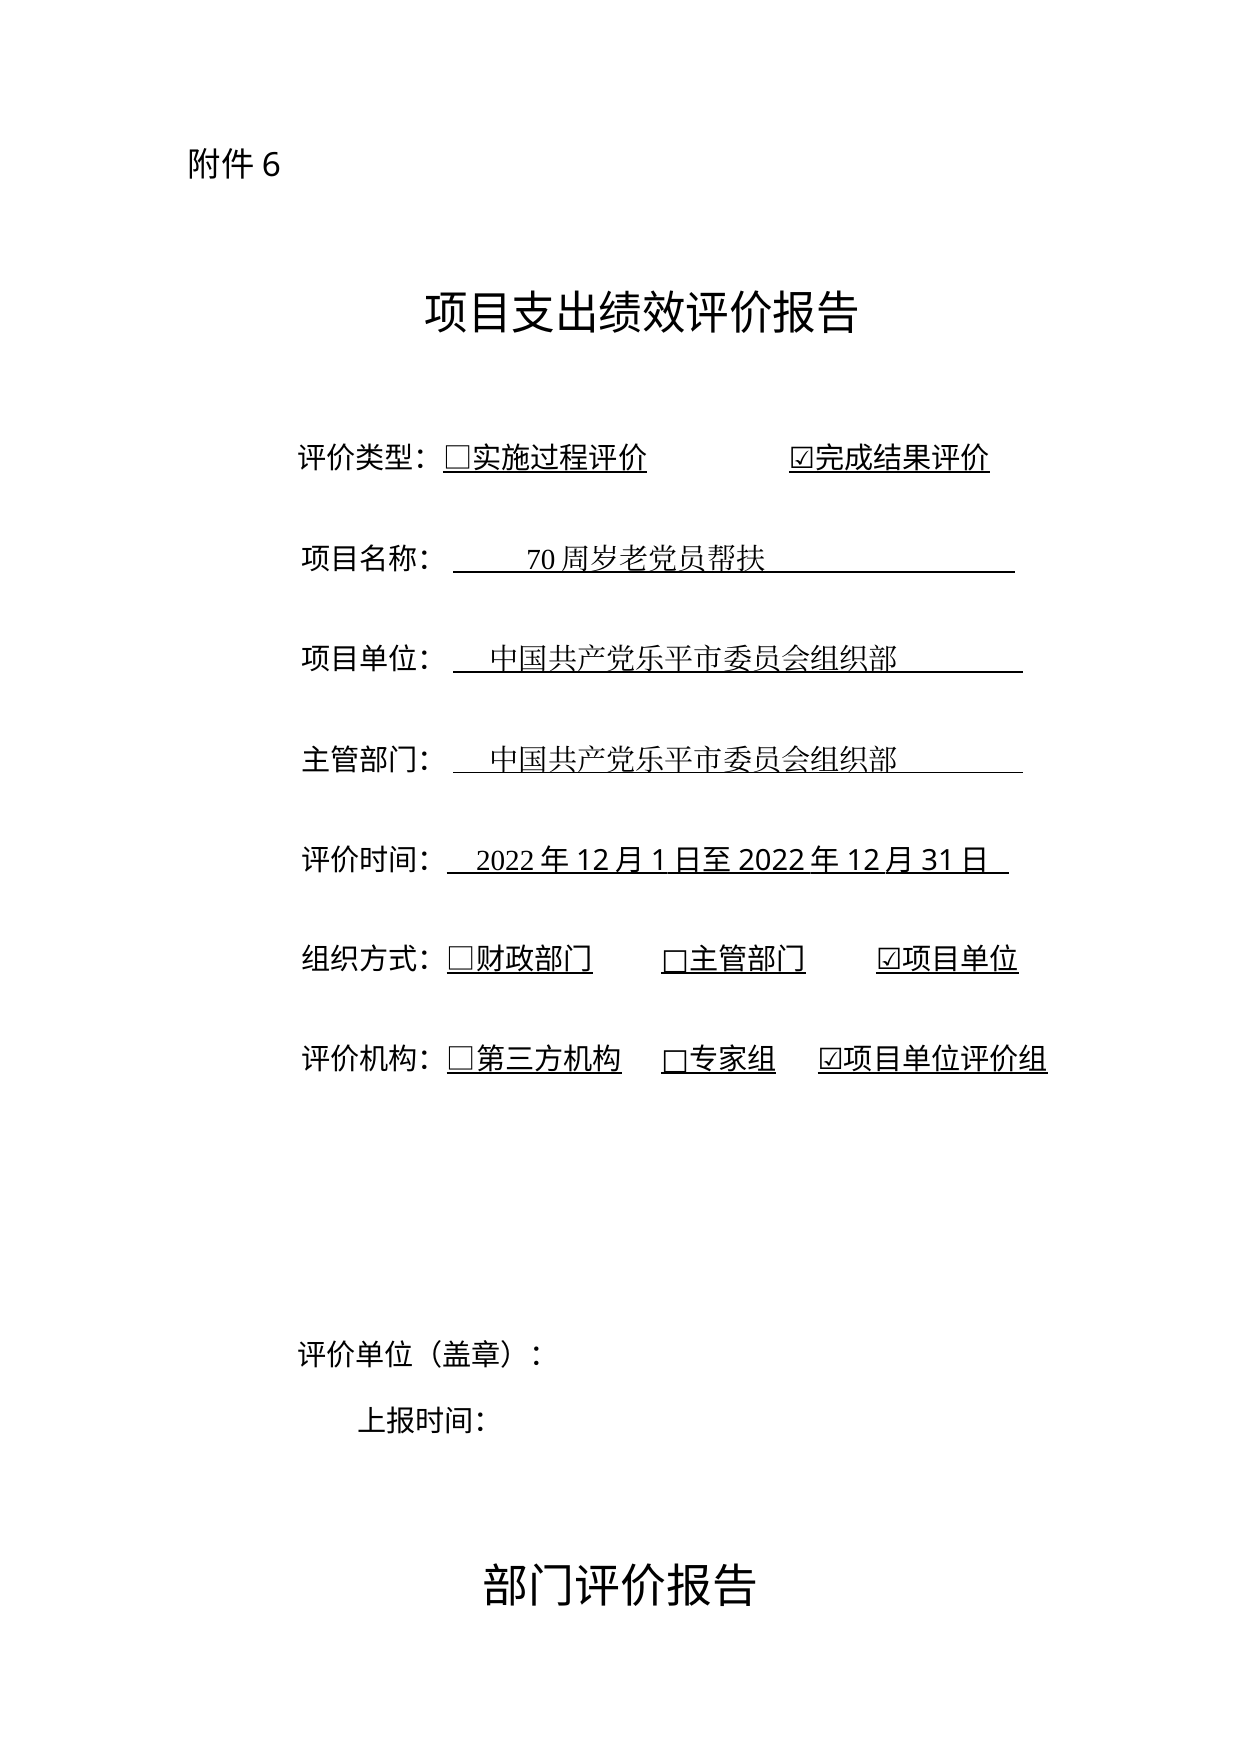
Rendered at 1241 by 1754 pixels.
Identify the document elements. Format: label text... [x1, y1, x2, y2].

text 评价单位（盖章）： [297, 1320, 1053, 1385]
subtitle 项目支出绩效评价报告 [424, 260, 1053, 358]
text 主管部门： 中国共产党乐平市委员会组织部 [301, 725, 1053, 790]
text 附件 6 [187, 129, 1053, 194]
text 评价机构：□第三方机构 □专家组 ☑项目单位评价组 [301, 1024, 1053, 1089]
text 上报时间： [297, 1386, 1053, 1451]
text 组织方式：□财政部门 □主管部门 ☑项目单位 [301, 924, 1053, 989]
text 项目单位： 中国共产党乐平市委员会组织部 [301, 624, 1053, 689]
text 部门评价报告 [187, 1552, 1053, 1617]
text 项目名称： 70周岁老党员帮扶 [301, 524, 1053, 589]
text 评价类型：□实施过程评价 ☑完成结果评价 [297, 423, 1053, 488]
text 评价时间： 2022年 12月 1日至 2022年 12月 31日 [301, 825, 1053, 890]
